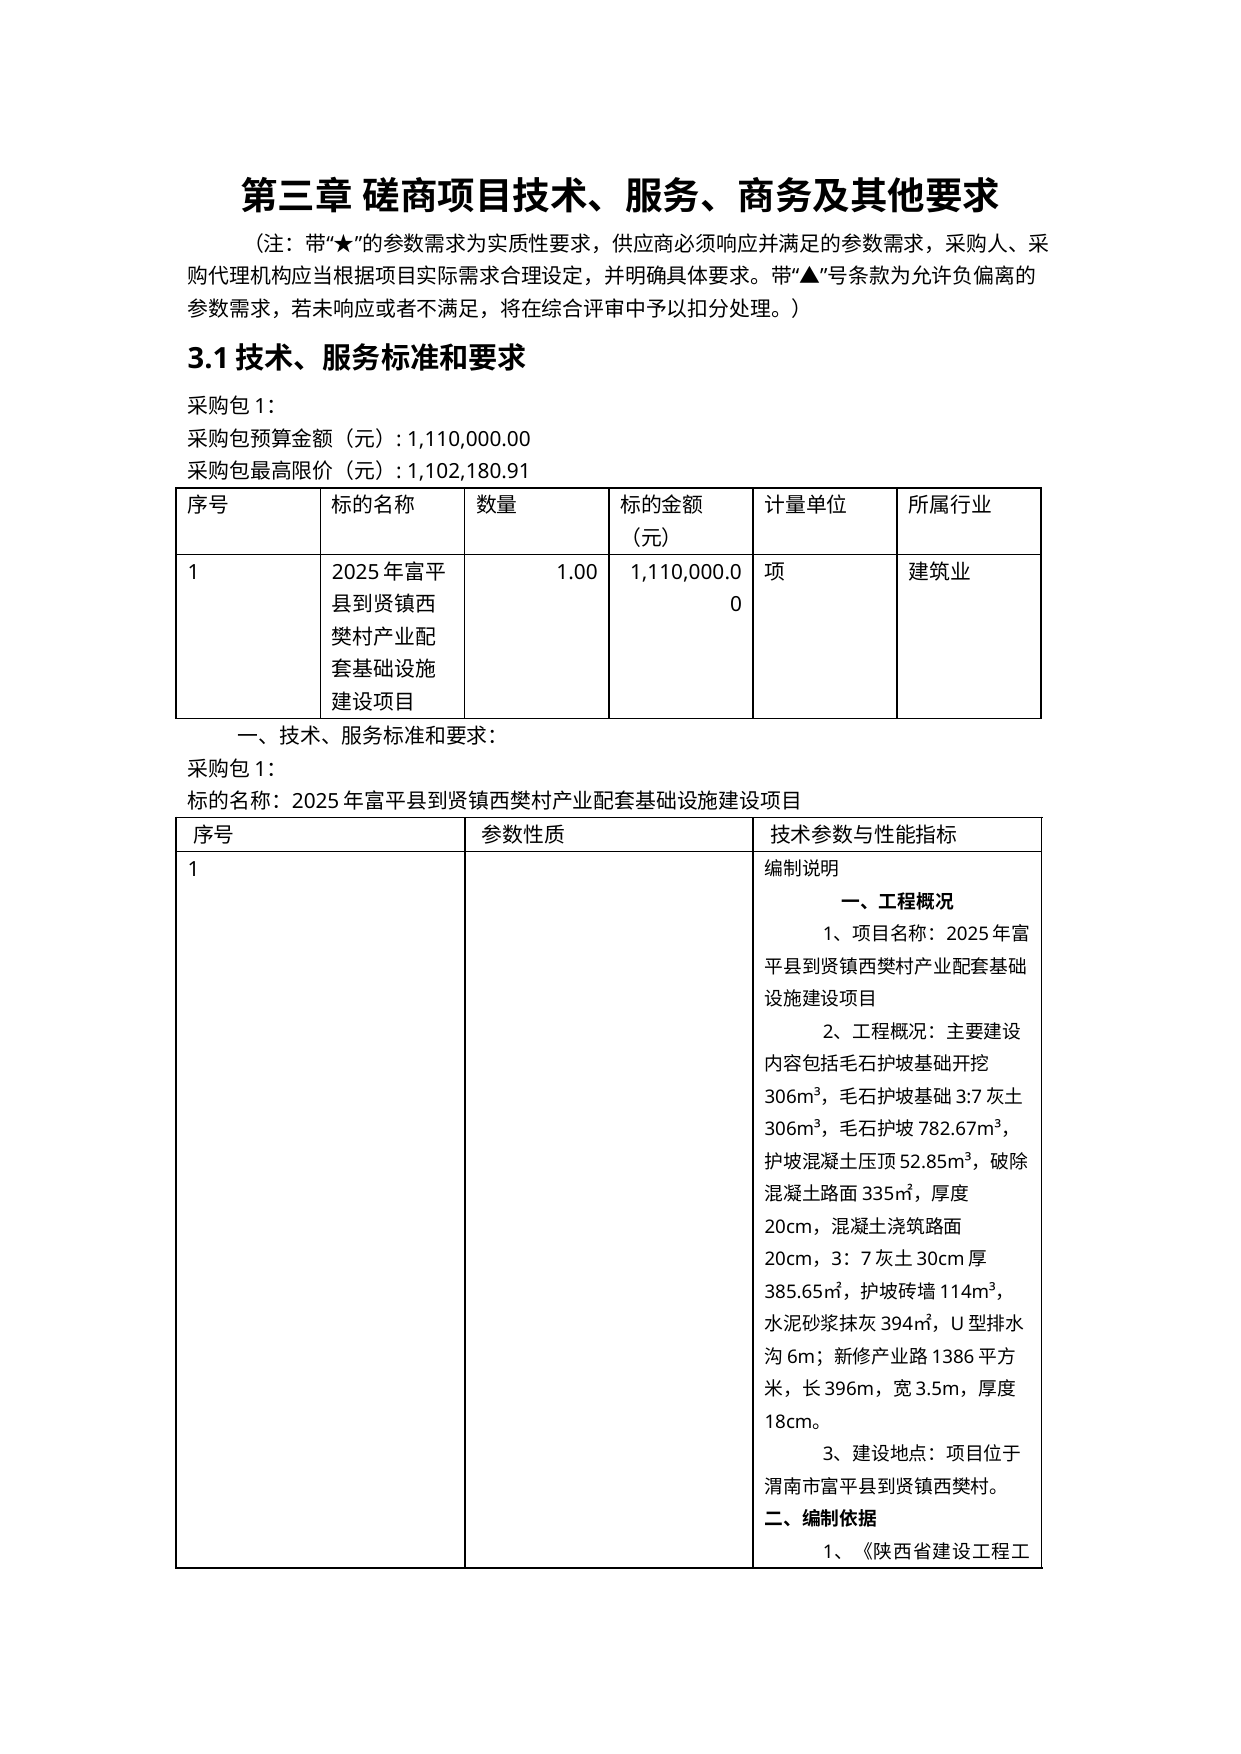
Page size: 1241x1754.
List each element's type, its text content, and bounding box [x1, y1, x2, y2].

table_header 所属行业 [898, 489, 1040, 553]
text 采购包1： [187, 752, 1053, 784]
table_header 技术参数与性能指标 [754, 818, 1041, 851]
table_cell [466, 852, 752, 1567]
table_header 标的名称 [321, 489, 464, 553]
table_cell 1.00 [465, 555, 608, 718]
table_cell 1 [177, 555, 320, 718]
text 一、技术、服务标准和要求： [187, 719, 1053, 752]
table_header 数量 [465, 489, 608, 553]
table_cell 建筑业 [898, 555, 1040, 718]
text 采购包预算金额（元）: 1,110,000.00 [187, 422, 1053, 454]
table_header 标的金额 （元） [610, 489, 752, 553]
table_header 计量单位 [754, 489, 896, 553]
table_cell 2025年富平县到贤镇西樊村产业配套基础设施建设项目 [321, 555, 464, 718]
text 第三章 磋商项目技术、服务、商务及其他要求 [187, 162, 1053, 227]
table_cell 1,110,000.00 [610, 555, 752, 718]
text （注：带“★”的参数需求为实质性要求，供应商必须响应并满足的参数需求，采购人、采购代理机构应当根据项目实际需求合理设定，并明确具体要求。带“▲”号条款为允许负偏离的参数需求，若未响应或者不满足，将在综合评审中予以扣分处理。） [187, 227, 1053, 324]
table_header 序号 [177, 818, 464, 851]
text 采购包最高限价（元）: 1,102,180.91 [187, 454, 1053, 487]
text 3.1技术、服务标准和要求 [187, 324, 1053, 389]
table_header 参数性质 [466, 818, 752, 851]
text 标的名称：2025年富平县到贤镇西樊村产业配套基础设施建设项目 [187, 784, 1053, 817]
table_cell 项 [754, 555, 896, 718]
table_header 序号 [177, 489, 320, 553]
text 采购包1： [187, 389, 1053, 422]
table_cell 1 [177, 852, 464, 1567]
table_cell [754, 852, 1041, 1567]
